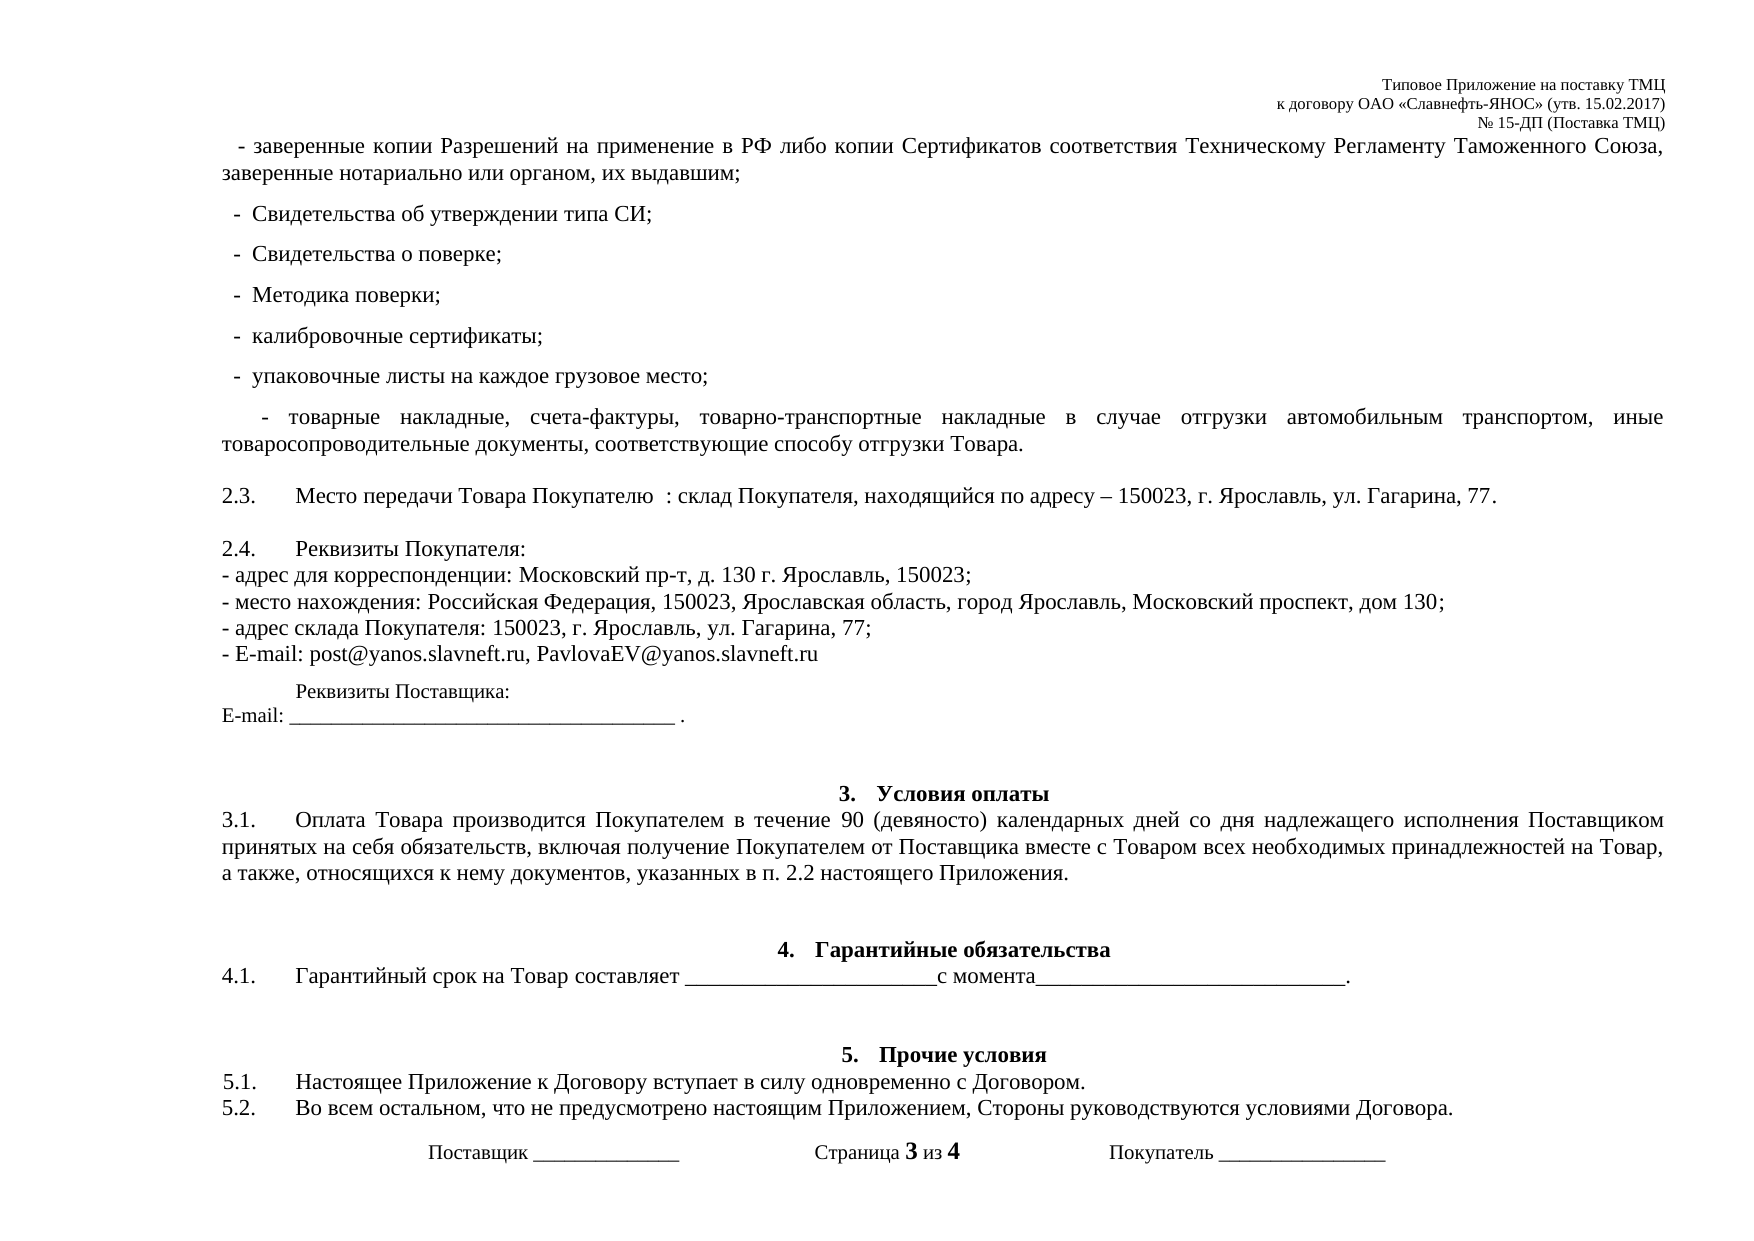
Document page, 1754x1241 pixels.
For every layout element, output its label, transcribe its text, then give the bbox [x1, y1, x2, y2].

text - адрес склада Покупателя: ; [222, 614, 1665, 640]
text 4.1. Гарантийный срок на Товар . [207, 962, 1665, 989]
text - адрес для корреспонденции: ; [222, 561, 1665, 588]
list Прочие условия [223, 1041, 1665, 1068]
text 5.1. Настоящее Приложение к Договору вступает в силу одновременно с Договором. [223, 1068, 1665, 1094]
text 2.3. Место передачи Товара Покупателю . [222, 482, 1665, 509]
text 2.4. Реквизиты Покупателя: [222, 535, 1665, 561]
list Условия оплаты [223, 780, 1665, 806]
text 5.2. Во всем остальном, что не предусмотрено настоящим Приложением, Стороны руководствуются условиями Договора. [222, 1094, 1665, 1120]
text - место нахождения: ; [222, 588, 1665, 614]
text - E-mail: [222, 640, 1665, 667]
list Гарантийные обязательства [223, 936, 1665, 962]
text 3.1. [222, 806, 1665, 886]
